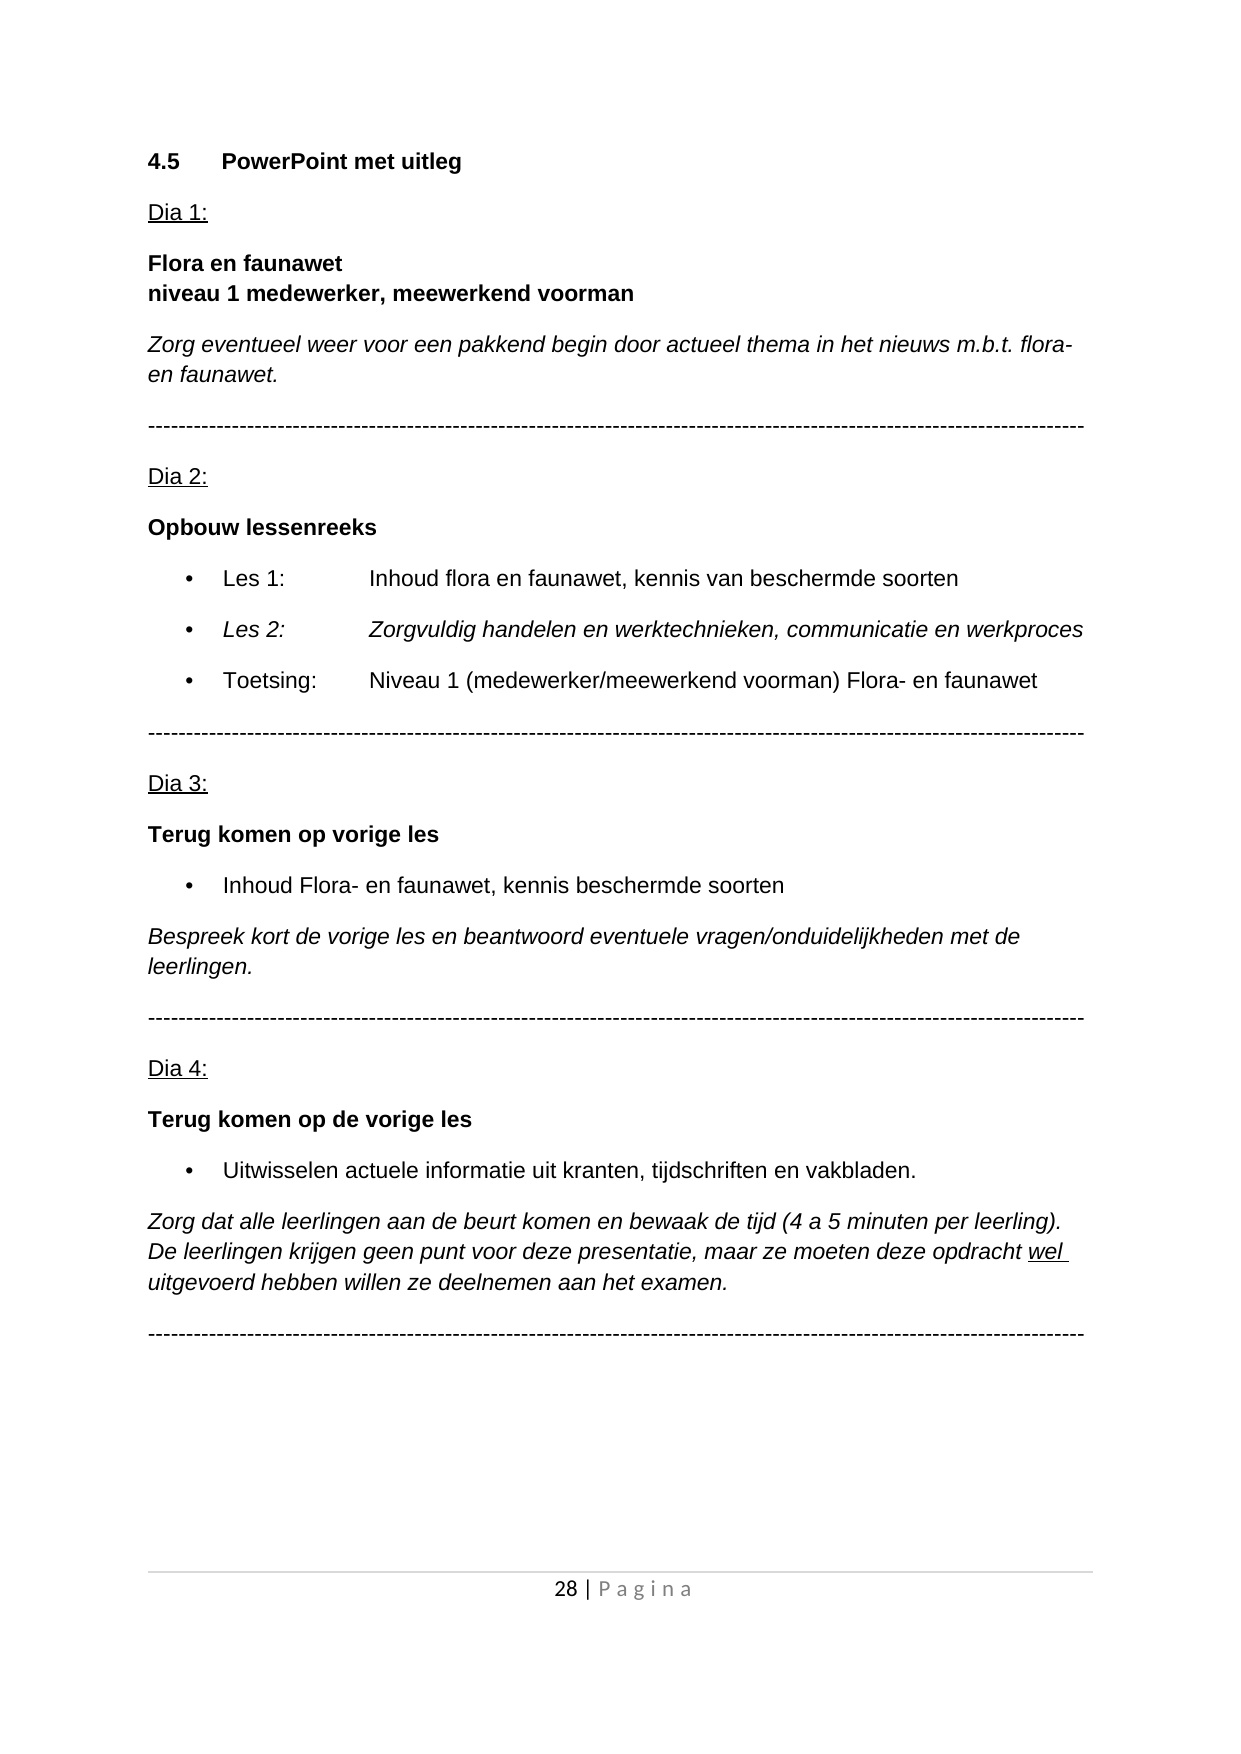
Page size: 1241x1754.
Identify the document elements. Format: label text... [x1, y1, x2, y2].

text Terug komen op vorige les [148, 821, 1093, 847]
text Dia 1: [148, 199, 1093, 225]
list Toetsing: Niveau 1 (medewerker/meewerkend voorman) Flora- en faunawet [185, 667, 1093, 694]
list Les 2: Zorgvuldig handelen en werktechnieken, communicatie en werkproces [185, 616, 1093, 643]
text Zorg dat alle leerlingen aan de beurt komen en bewaak de tijd (4 a 5 minuten per leerling). De leerlingen krijgen geen punt voor deze presentatie, maar ze moeten deze opdracht wel uitgevoerd hebben willen ze deelnemen aan het examen. [148, 1208, 1093, 1295]
text --------------------------------------------------------------------------------------------------------------------------- [148, 1004, 1093, 1030]
list Uitwisselen actuele informatie uit kranten, tijdschriften en vakbladen. [185, 1157, 1093, 1183]
text Zorg eventueel weer voor een pakkend begin door actueel thema in het nieuws m.b.t. flora- en faunawet. [148, 331, 1093, 387]
text --------------------------------------------------------------------------------------------------------------------------- [148, 1319, 1093, 1346]
text Bespreek kort de vorige les en beantwoord eventuele vragen/onduidelijkheden met de leerlingen. [148, 923, 1093, 979]
text --------------------------------------------------------------------------------------------------------------------------- [148, 412, 1093, 438]
text 4.5 PowerPoint met uitleg [148, 148, 1093, 174]
text --------------------------------------------------------------------------------------------------------------------------- [148, 718, 1093, 745]
text Terug komen op de vorige les [148, 1106, 1093, 1132]
text Flora en faunawet niveau 1 medewerker, meewerkend voorman [148, 250, 1093, 306]
text Dia 4: [148, 1055, 1093, 1081]
text Opbouw lessenreeks [148, 514, 1093, 541]
text Dia 2: [148, 463, 1093, 489]
list Les 1: Inhoud flora en faunawet, kennis van beschermde soorten [185, 565, 1093, 592]
text Dia 3: [148, 769, 1093, 796]
list Inhoud Flora- en faunawet, kennis beschermde soorten [185, 872, 1093, 898]
